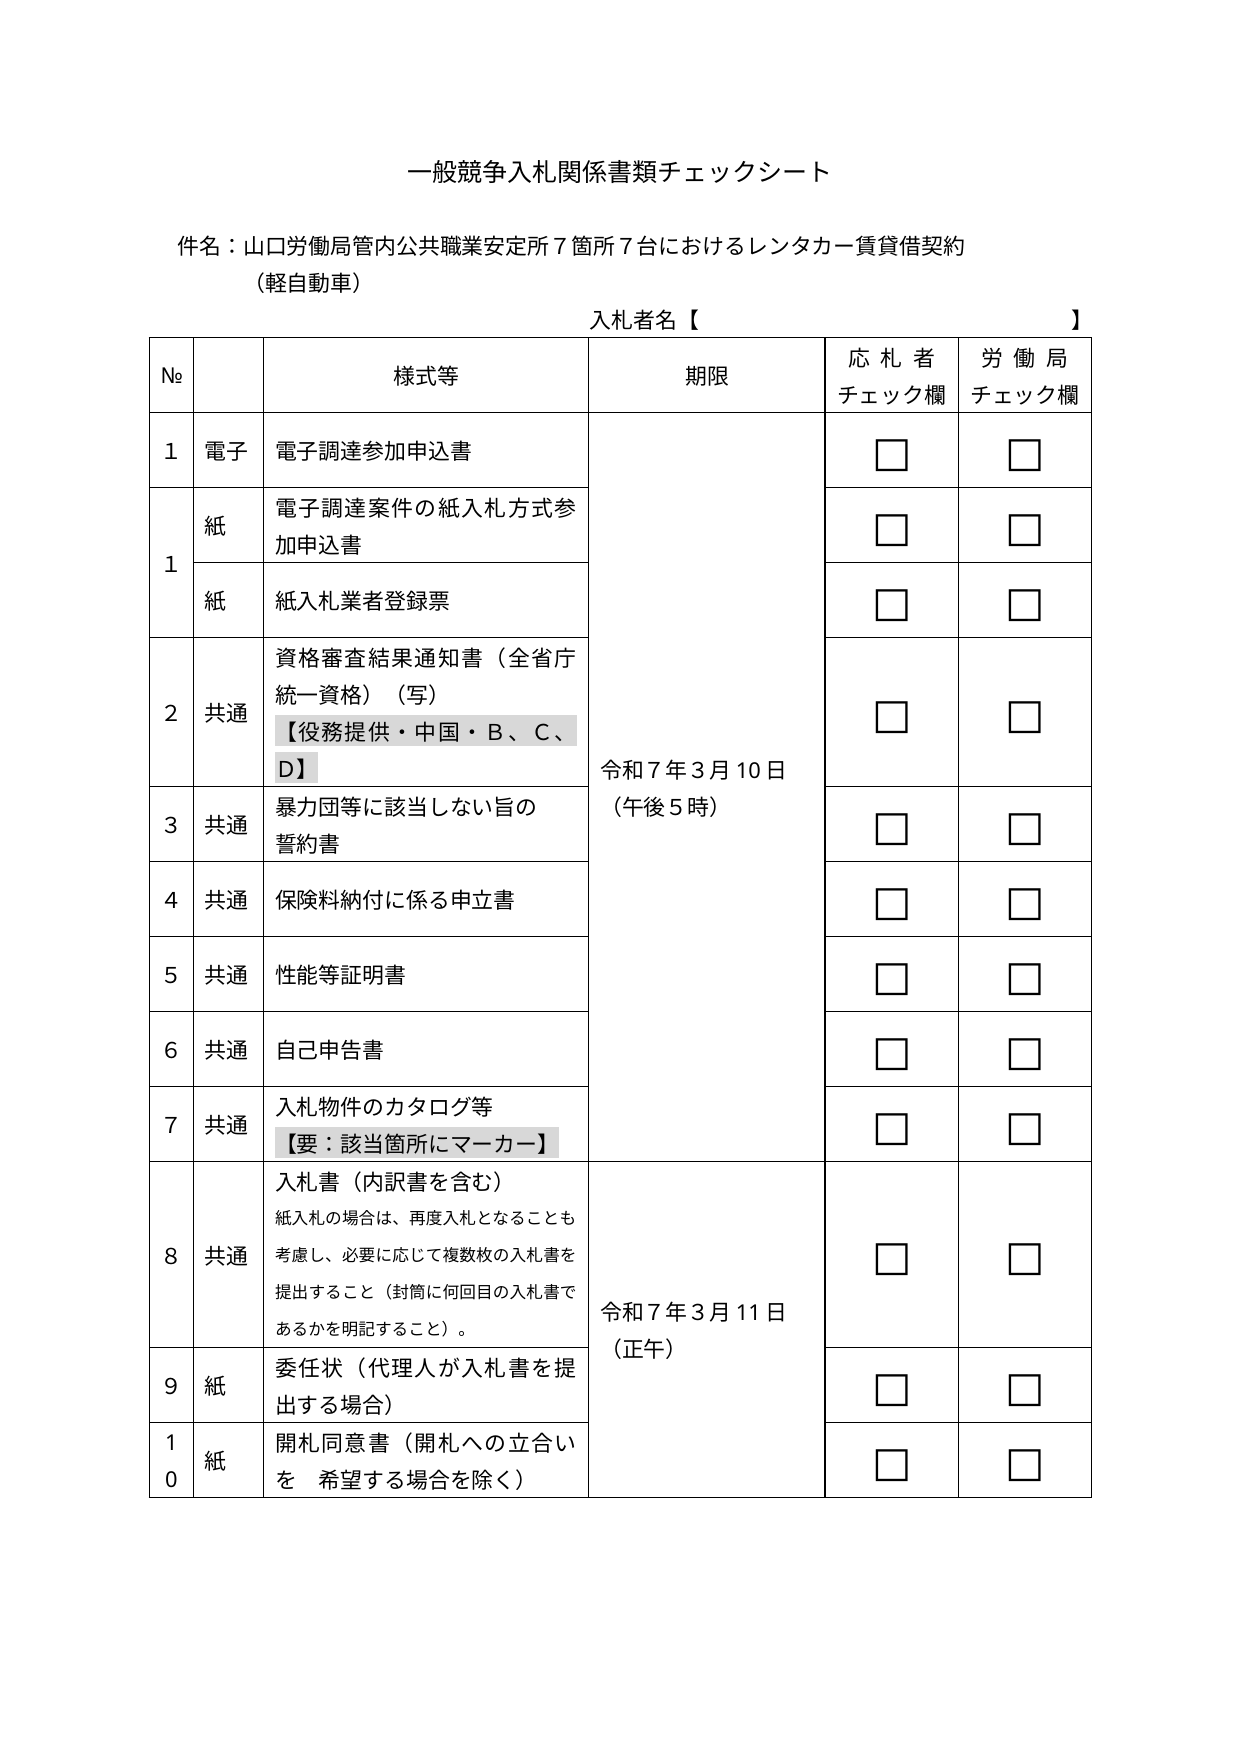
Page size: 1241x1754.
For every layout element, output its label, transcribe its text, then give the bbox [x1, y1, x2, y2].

table_cell □ [959, 1348, 1091, 1422]
table_cell □ [826, 1423, 958, 1497]
table_cell □ [959, 787, 1091, 861]
table_cell 保険料納付に係る申立書 [264, 862, 588, 936]
table_cell □ [826, 1087, 958, 1161]
table_cell 共通 [194, 638, 263, 786]
table_cell 共通 [194, 1087, 263, 1161]
table_cell ７ [150, 1087, 193, 1161]
table_cell 紙 [194, 563, 263, 637]
table_cell □ [959, 488, 1091, 562]
table_cell ５ [150, 937, 193, 1011]
table_cell □ [959, 862, 1091, 936]
table_cell □ [826, 413, 958, 487]
table_cell □ [826, 488, 958, 562]
table_cell □ [959, 1162, 1091, 1347]
table_cell □ [826, 1348, 958, 1422]
table_header 期限 [589, 338, 824, 412]
table_cell □ [959, 1087, 1091, 1161]
table_cell □ [826, 1162, 958, 1347]
table_header № [150, 338, 193, 412]
table_cell □ [826, 638, 958, 786]
table_cell 委任状（代理人が入札書を提出する場合） [264, 1348, 588, 1422]
text 一般競争入札関係書類チェックシート [177, 152, 1063, 189]
table_cell □ [959, 563, 1091, 637]
table_cell 紙 [194, 1423, 263, 1497]
table_cell □ [959, 1423, 1091, 1497]
table_cell □ [959, 413, 1091, 487]
table_cell １ [150, 413, 193, 487]
table_header 応札者 チェック欄 [826, 338, 958, 412]
table_cell □ [826, 862, 958, 936]
table_cell □ [826, 937, 958, 1011]
table_cell 共通 [194, 862, 263, 936]
table_cell 紙 [194, 1348, 263, 1422]
table_cell 性能等証明書 [264, 937, 588, 1011]
table_cell 電子 [194, 413, 263, 487]
table_cell □ [826, 1012, 958, 1086]
table_cell ２ [150, 638, 193, 786]
table_cell 資格審査結果通知書（全省庁統一資格）（写） 【役務提供・中国・Ｂ、Ｃ、Ｄ】 [264, 638, 588, 786]
table_cell ８ [150, 1162, 193, 1347]
table_cell 自己申告書 [264, 1012, 588, 1086]
table_cell 共通 [194, 1162, 263, 1347]
table_cell 開札同意書（開札への立合いを 希望する場合を除く） [264, 1423, 588, 1497]
table_cell □ [959, 937, 1091, 1011]
text 件名：山口労働局管内公共職業安定所７箇所７台におけるレンタカー賃貸借契約 [177, 226, 1063, 263]
text （軽自動車） [177, 263, 1063, 300]
table_cell 暴力団等に該当しない旨の 誓約書 [264, 787, 588, 861]
table_cell □ [959, 638, 1091, 786]
table_cell 入札書（内訳書を含む） 紙入札の場合は、再度入札となることも考慮し、必要に応じて複数枚の入札書を提出すること（封筒に何回目の入札書であるかを明記すること）。 [264, 1162, 588, 1347]
table_cell 紙入札業者登録票 [264, 563, 588, 637]
table_header 労働局 チェック欄 [959, 338, 1091, 412]
text 入札者名【 】 [177, 300, 1092, 337]
table_cell 電子調達参加申込書 [264, 413, 588, 487]
table_cell ６ [150, 1012, 193, 1086]
table_cell 共通 [194, 787, 263, 861]
table_header [194, 338, 263, 412]
table_cell 令和７年３月11日 （正午） [589, 1162, 824, 1497]
table_cell ３ [150, 787, 193, 861]
table_cell □ [959, 1012, 1091, 1086]
table_cell １ [150, 488, 193, 637]
table_cell □ [826, 563, 958, 637]
table_cell 入札物件のカタログ等 【要：該当箇所にマーカー】 [264, 1087, 588, 1161]
table_cell □ [826, 787, 958, 861]
table_header 様式等 [264, 338, 588, 412]
table_cell ９ [150, 1348, 193, 1422]
table_cell 共通 [194, 937, 263, 1011]
table_cell ４ [150, 862, 193, 936]
table_cell 電子調達案件の紙入札方式参加申込書 [264, 488, 588, 562]
table_cell 令和７年３月10日 （午後５時） [589, 413, 824, 1161]
table_cell 10 [150, 1423, 193, 1497]
table_cell 共通 [194, 1012, 263, 1086]
table_cell 紙 [194, 488, 263, 562]
